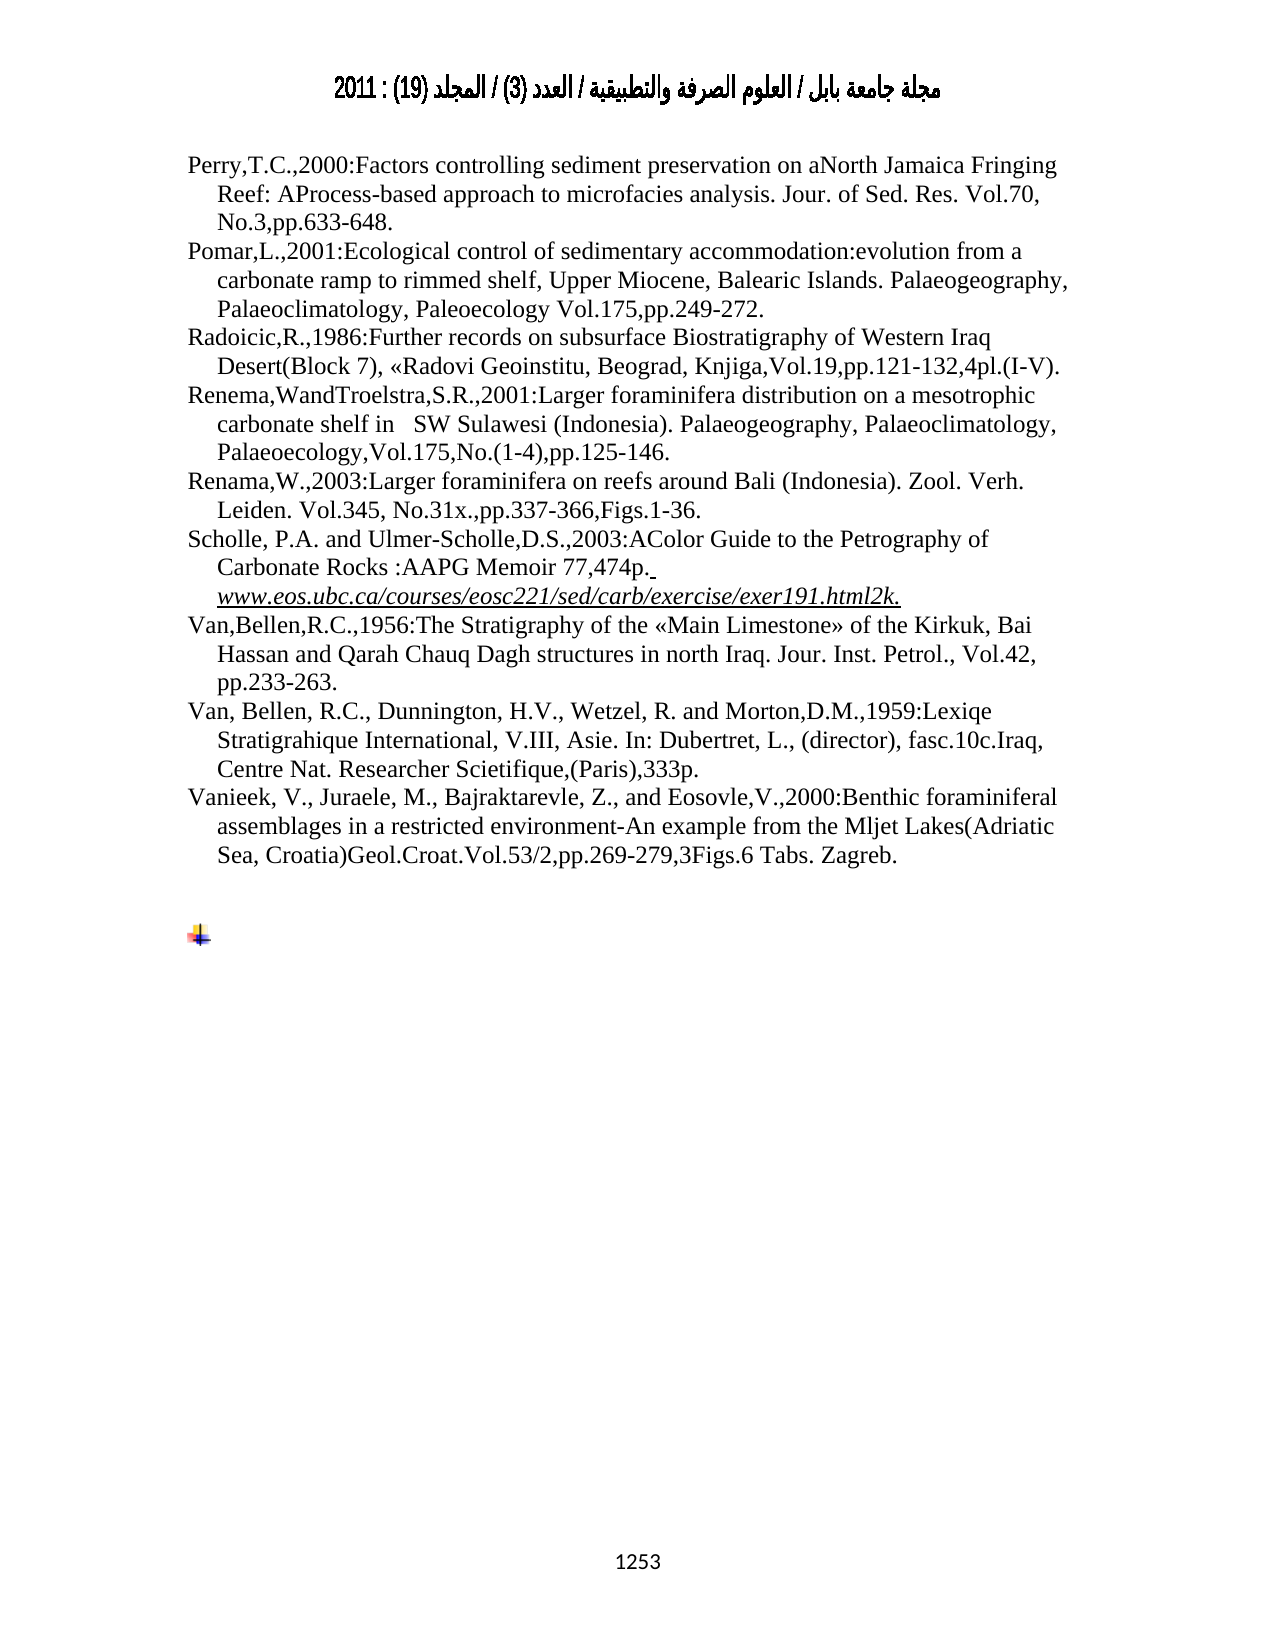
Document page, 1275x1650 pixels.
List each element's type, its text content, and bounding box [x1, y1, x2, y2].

text Renama,W.,2003:Larger foraminifera on reefs around Bali (Indonesia). Zool. Verh. Leiden. Vol.345, No.31x.,pp.337-366,Figs.1-36. [187, 466, 1088, 524]
text Pomar,L.,2001:Ecological control of sedimentary accommodation:evolution from a carbonate ramp to rimmed shelf, Upper Miocene, Balearic Islands. Palaeogeography, Palaeoclimatology, Paleoecology Vol.175,pp.249-272. [187, 236, 1088, 322]
picture [187, 922, 211, 946]
text Scholle, P.A. and Ulmer-Scholle,D.S.,2003:AColor Guide to the Petrography of Carbonate Rocks :AAPG Memoir 77,474p. www.eos.ubc.ca/courses/eosc221/sed/carb/exercise/exer191.html2k. [187, 524, 1088, 610]
text Vanieek, V., Juraele, M., Bajraktarevle, Z., and Eosovle,V.,2000:Benthic foraminiferal assemblages in a restricted environment-An example from the Mljet Lakes(Adriatic Sea, Croatia)Geol.Croat.Vol.53/2,pp.269-279,3Figs.6 Tabs. Zagreb. [187, 782, 1088, 869]
text Renema,WandTroelstra,S.R.,2001:Larger foraminifera distribution on a mesotrophic carbonate shelf in SW Sulawesi (Indonesia). Palaeogeography, Palaeoclimatology, Palaeoecology,Vol.175,No.(1-4),pp.125-146. [187, 380, 1088, 466]
text Perry,T.C.,2000:Factors controlling sediment preservation on aNorth Jamaica Fringing Reef: AProcess-based approach to microfacies analysis. Jour. of Sed. Res. Vol.70, No.3,pp.633-648. [187, 150, 1088, 236]
text Van,Bellen,R.C.,1956:The Stratigraphy of the «Main Limestone» of the Kirkuk, Bai Hassan and Qarah Chauq Dagh structures in north Iraq. Jour. Inst. Petrol., Vol.42, pp.233-263. [187, 610, 1088, 696]
text Radoicic,R.,1986:Further records on subsurface Biostratigraphy of Western Iraq Desert(Block 7), «Radovi Geoinstitu, Beograd, Knjiga,Vol.19,pp.121-132,4pl.(I-V). [187, 322, 1088, 380]
text Van, Bellen, R.C., Dunnington, H.V., Wetzel, R. and Morton,D.M.,1959:Lexiqe Stratigrahique International, V.III, Asie. In: Dubertret, L., (director), fasc.10c.Iraq, Centre Nat. Researcher Scietifique,(Paris),333p. [187, 696, 1088, 782]
